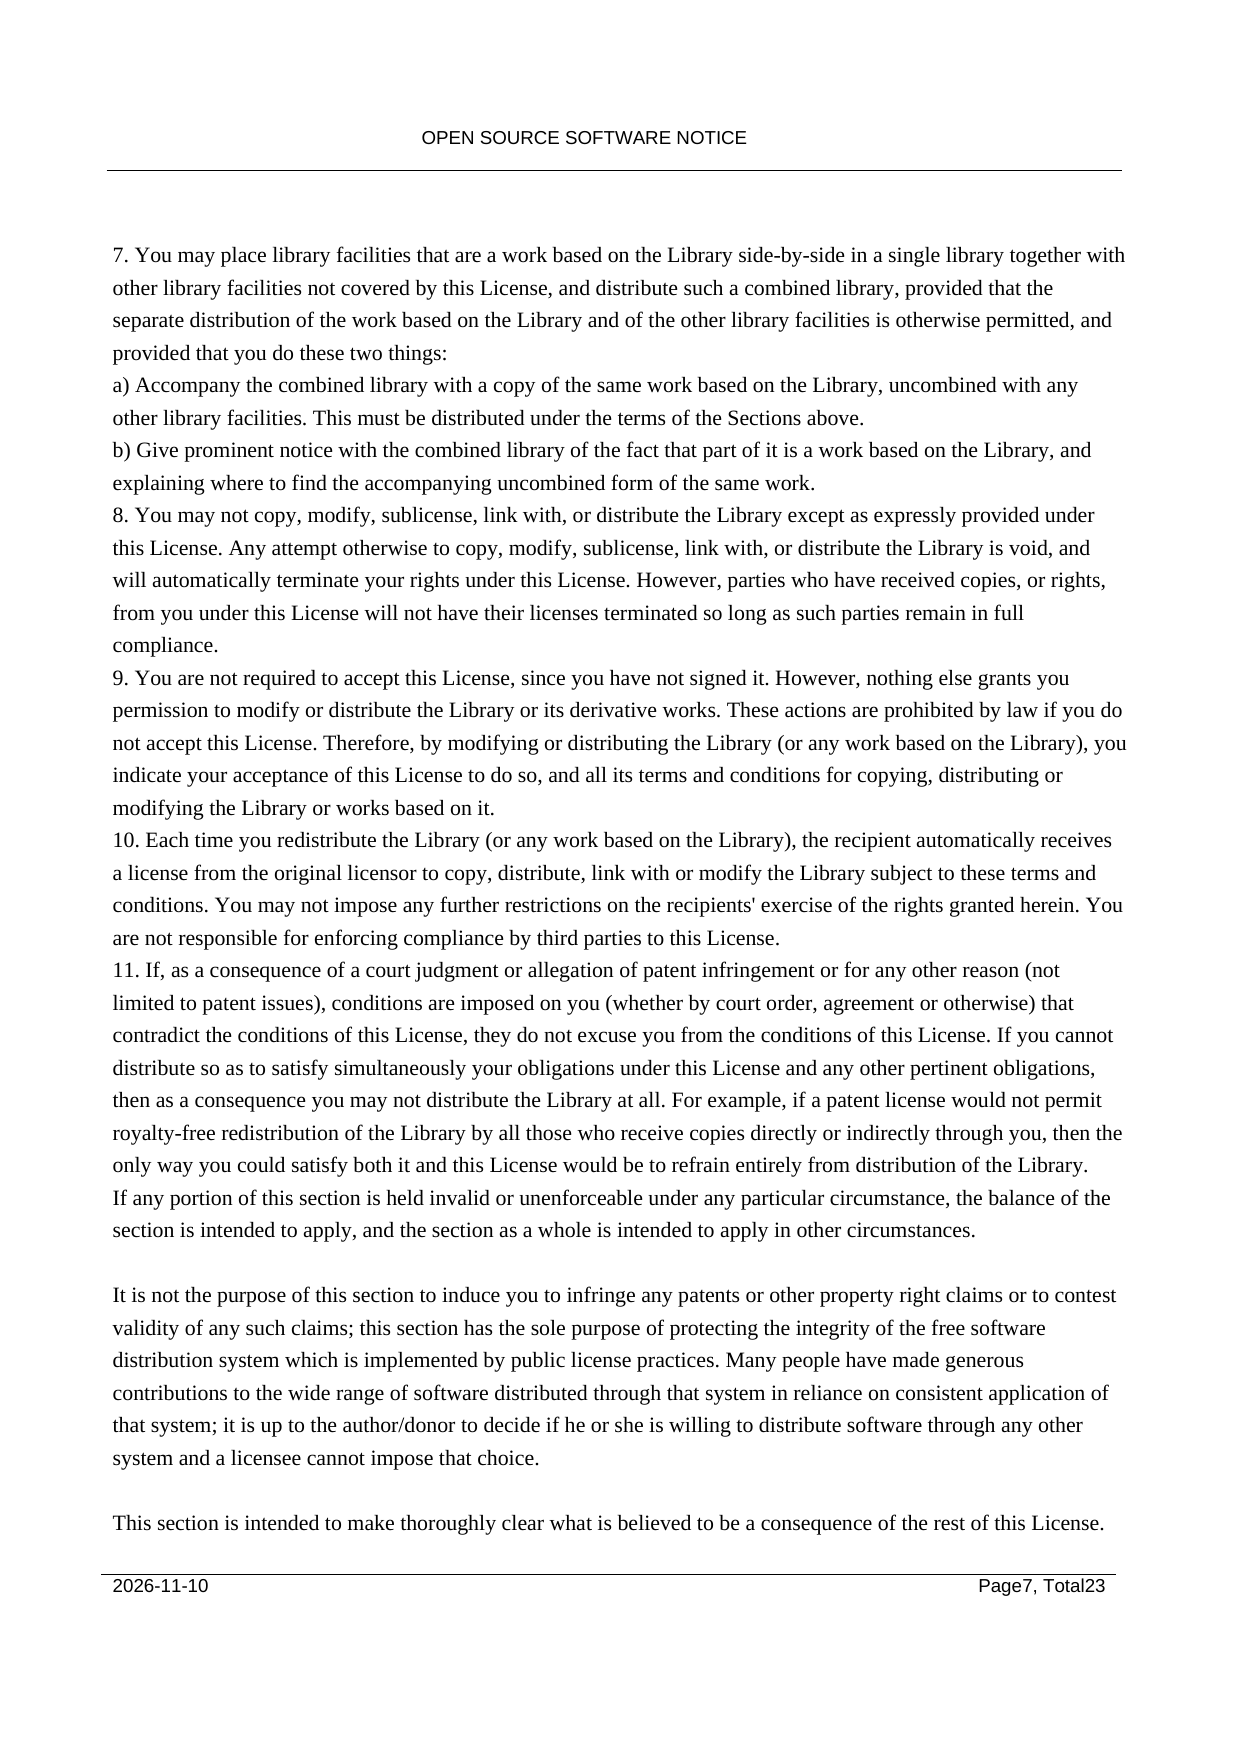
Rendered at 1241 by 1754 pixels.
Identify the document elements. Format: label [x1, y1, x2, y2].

text [112, 206, 1128, 1539]
